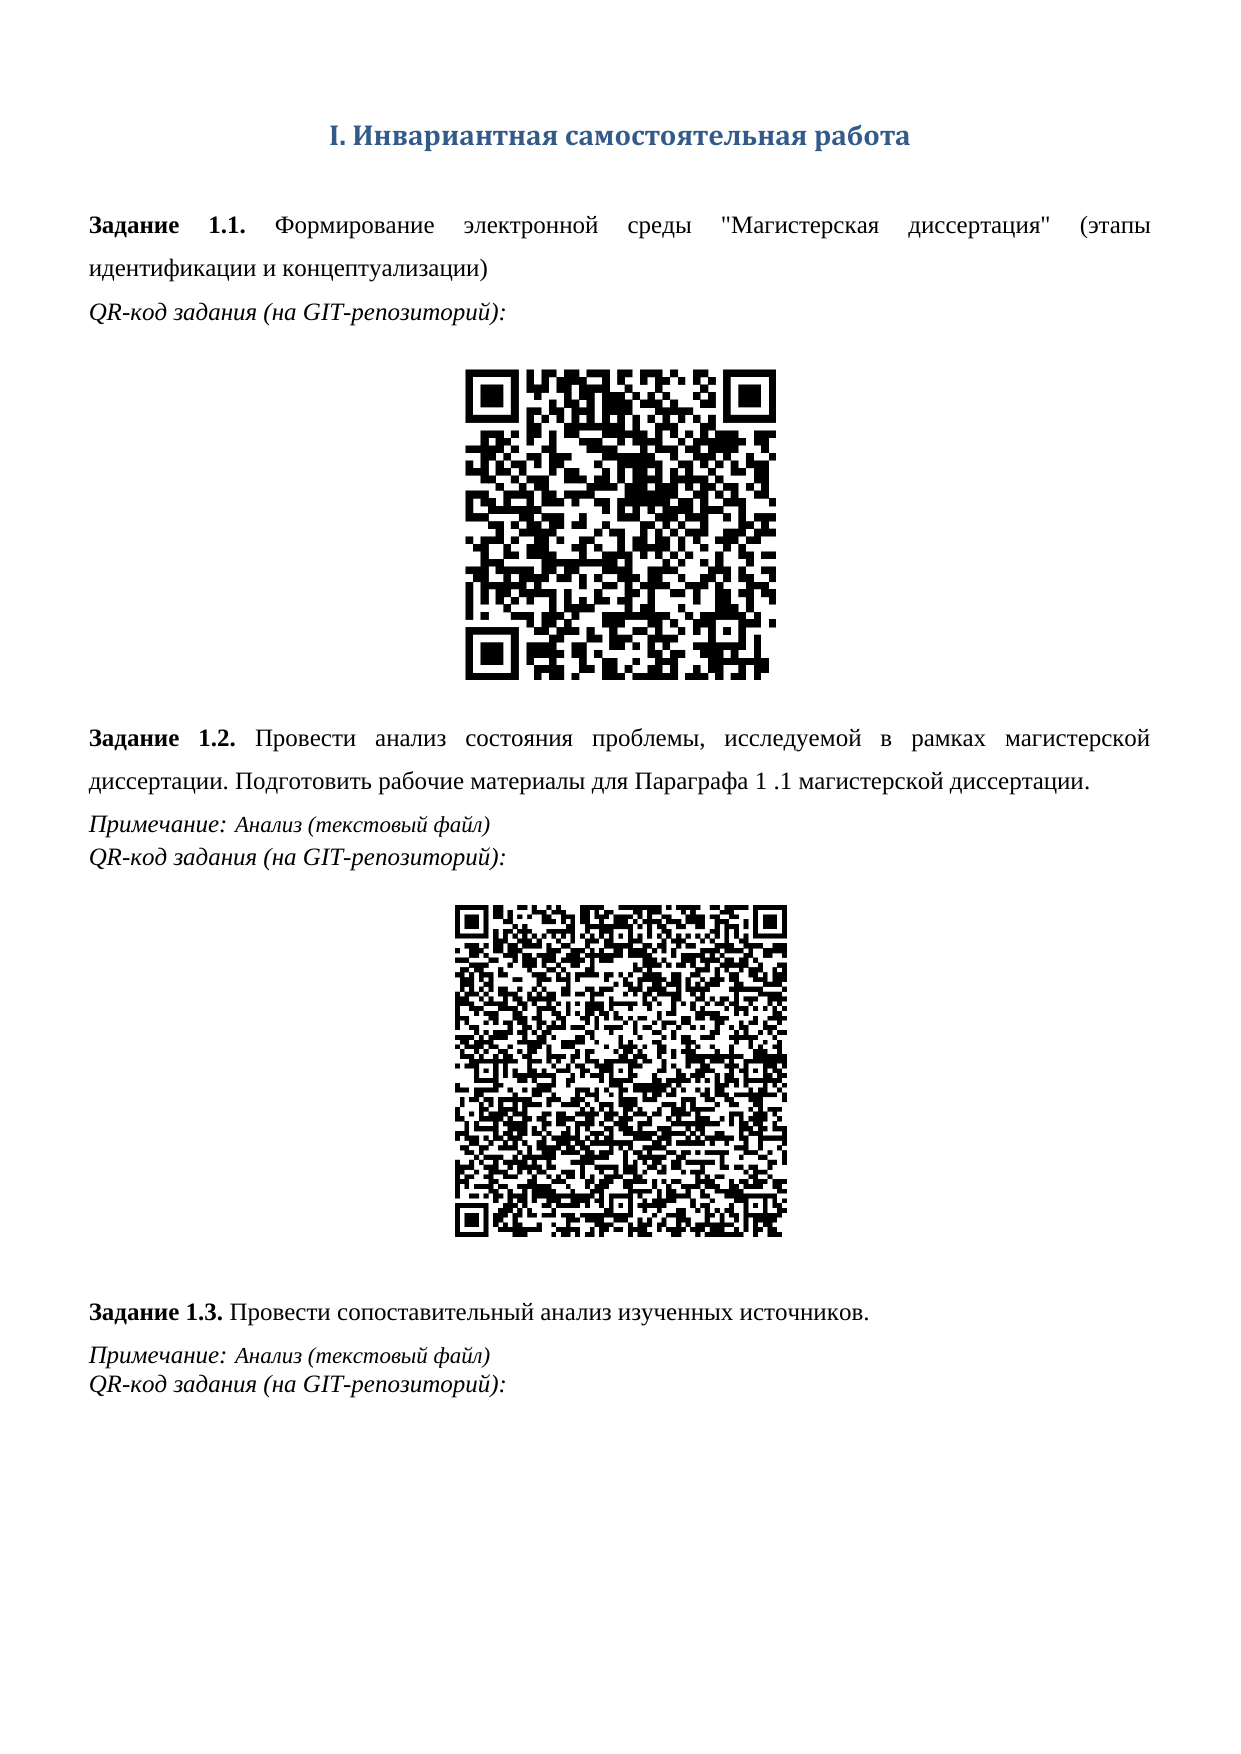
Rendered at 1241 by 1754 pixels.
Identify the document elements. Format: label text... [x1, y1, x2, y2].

picture [450, 354, 790, 695]
subtitle I. Инвариантная самостоятельная работа [88, 118, 1152, 152]
text Задание 1.3. Провести сопоставительный анализ изученных источников. [88, 1297, 1152, 1326]
text Примечание: Анализ (текстовый файл) QR-код задания (на GIT-репозиторий): [88, 809, 1152, 871]
text QR-код задания (на GIT-репозиторий): [88, 1369, 1152, 1398]
picture [445, 896, 795, 1246]
text QR-код задания (на GIT-репозиторий): [88, 297, 1152, 325]
text Задание 1.2. Провести анализ состояния проблемы, исследуемой в рамках магистерской диссертации. Подготовить рабочие материалы для Параграфа 1 .1 магистерской диссертации. [88, 723, 1152, 795]
text Задание 1.1. Формирование электронной среды "Магистерская диссертация" (этапы идентификации и концептуализации) [88, 210, 1152, 282]
text Примечание: Анализ (текстовый файл) [88, 1341, 1152, 1369]
